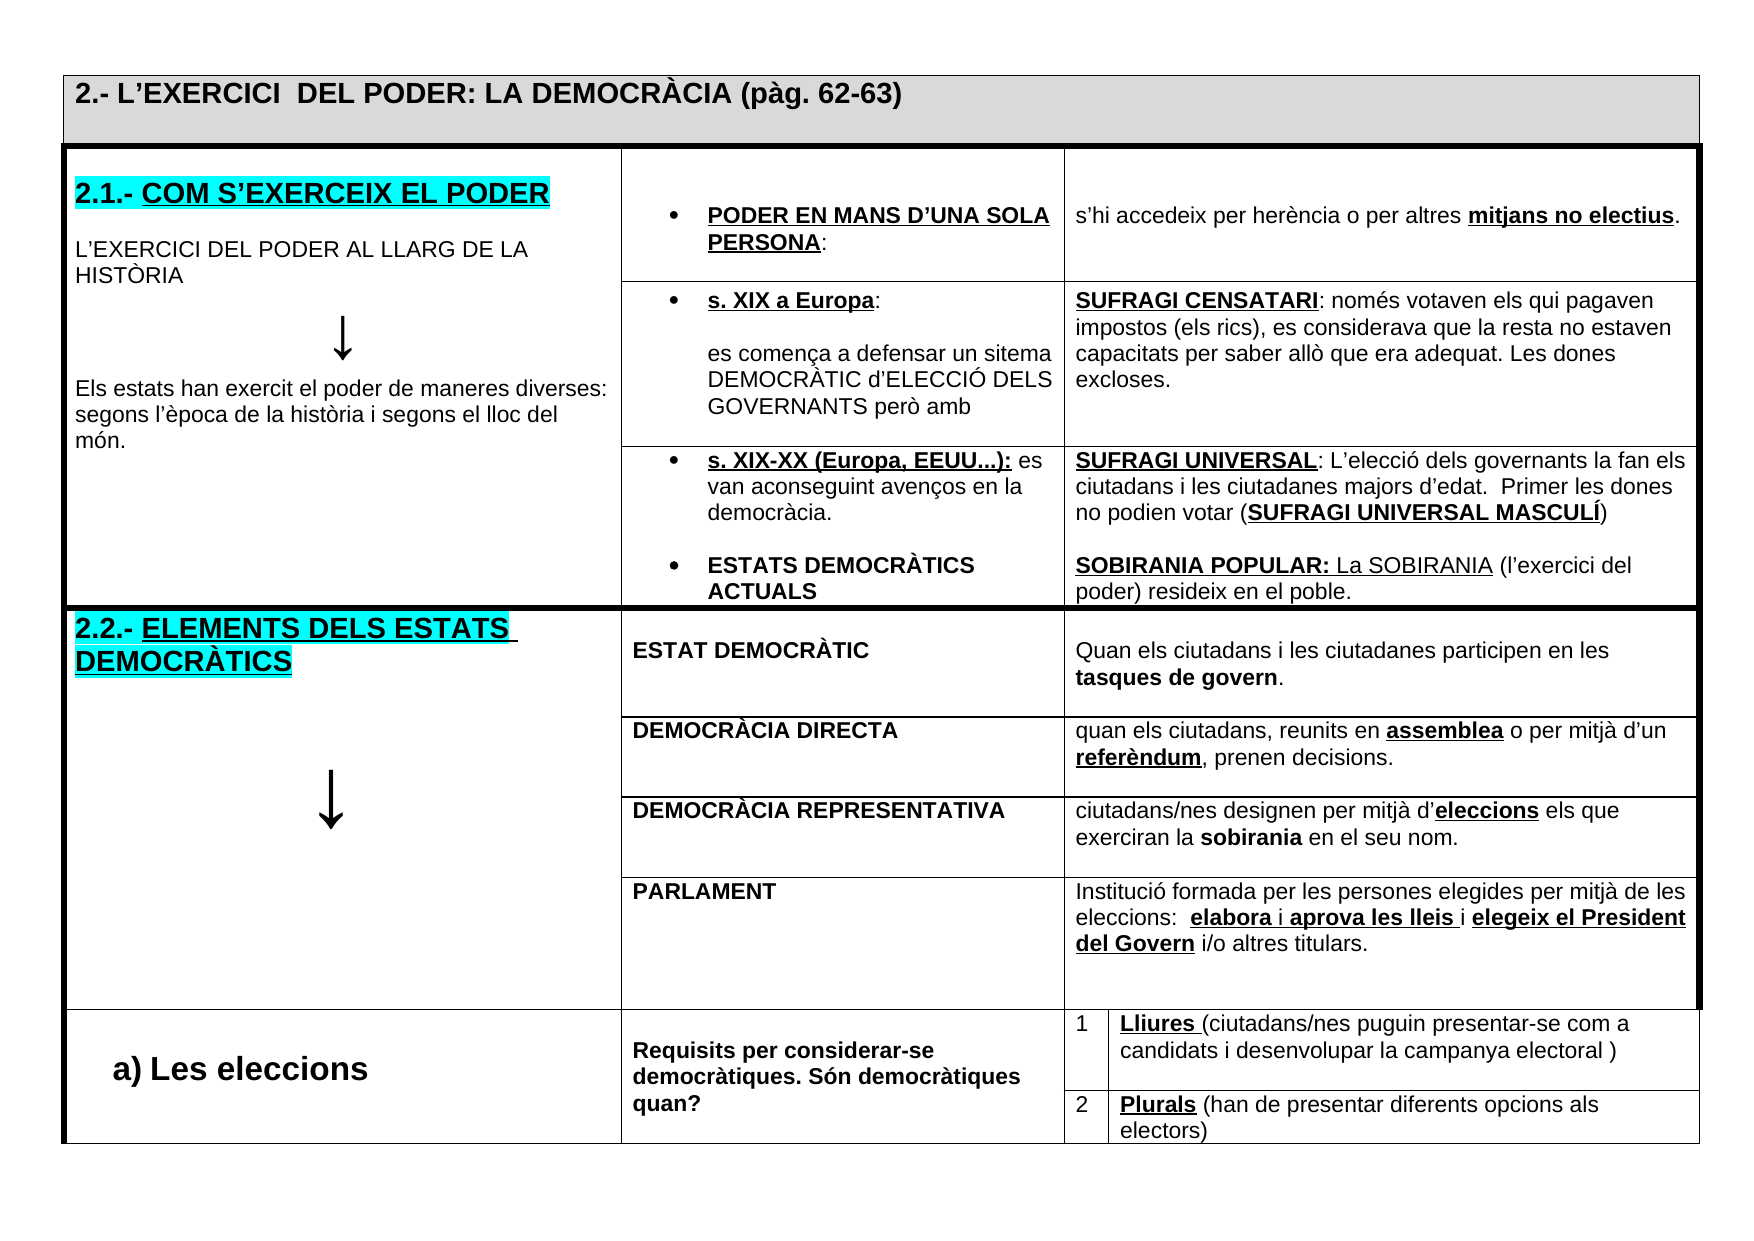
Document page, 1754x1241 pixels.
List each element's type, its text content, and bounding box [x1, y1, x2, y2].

table_cell 2.1.- COM S’EXERCEIX EL PODER L’EXERCICI DEL PODER AL LLARG DE LA HISTÒRIA ↓ Els estats han exercit el poder de maneres diverses: segons l’època de la història i segons el lloc del món. [67, 149, 621, 605]
table_cell PODER EN MANS D’UNA SOLA PERSONA: [622, 149, 1064, 281]
table_cell s. XIX-XX (Europa, EEUU...): es van aconseguint avenços en la democràcia. ESTATS DEMOCRÀTICS ACTUALS [622, 447, 1064, 605]
table_cell Lliures (ciutadans/nes puguin presentar-se com a candidats i desenvolupar la campanya electoral ) [1109, 1010, 1699, 1089]
table_cell s’hi accedeix per herència o per altres mitjans no electius. [1065, 149, 1696, 281]
table_cell quan els ciutadans, reunits en assemblea o per mitjà d’un referèndum, prenen decisions. [1065, 718, 1696, 796]
table_cell DEMOCRÀCIA REPRESENTATIVA [622, 798, 1064, 877]
table_cell Les eleccions [67, 1010, 621, 1143]
table_cell DEMOCRÀCIA DIRECTA [622, 718, 1064, 796]
table_cell PARLAMENT [622, 878, 1064, 1009]
table_cell ciutadans/nes designen per mitjà d’eleccions els que exerciran la sobirania en el seu nom. [1065, 798, 1696, 877]
table_cell SUFRAGI CENSATARI: només votaven els qui pagaven impostos (els rics), es considerava que la resta no estaven capacitats per saber allò que era adequat. Les dones excloses. [1065, 282, 1696, 446]
table_cell ESTAT DEMOCRÀTIC [622, 611, 1064, 716]
table_cell Quan els ciutadans i les ciutadanes participen en les tasques de govern. [1065, 611, 1696, 716]
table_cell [1109, 1091, 1699, 1143]
table_cell 2.2.- ELEMENTS DELS ESTATS DEMOCRÀTICS ↓ [67, 611, 621, 1009]
table_cell Institució formada per les persones elegides per mitjà de les eleccions: elabora i aprova les lleis i elegeix el President del Govern i/o altres titulars. [1065, 878, 1696, 1009]
table_header 2.- L’EXERCICI DEL PODER: LA DEMOCRÀCIA (pàg. 62-63) [64, 76, 1699, 143]
table_cell s. XIX a Europa: es comença a defensar un sitema DEMOCRÀTIC d’ELECCIÓ DELS GOVERNANTS però amb [622, 282, 1064, 446]
table_cell Requisits per considerar-se democràtiques. Són democràtiques quan? [622, 1010, 1064, 1143]
table_cell 2 [1065, 1091, 1108, 1143]
table_cell 1 [1065, 1010, 1108, 1089]
table_cell SUFRAGI UNIVERSAL: L’elecció dels governants la fan els ciutadans i les ciutadanes majors d’edat. Primer les dones no podien votar (SUFRAGI UNIVERSAL MASCULÍ) SOBIRANIA POPULAR: La SOBIRANIA (l’exercici del poder) resideix en el poble. [1065, 447, 1696, 605]
